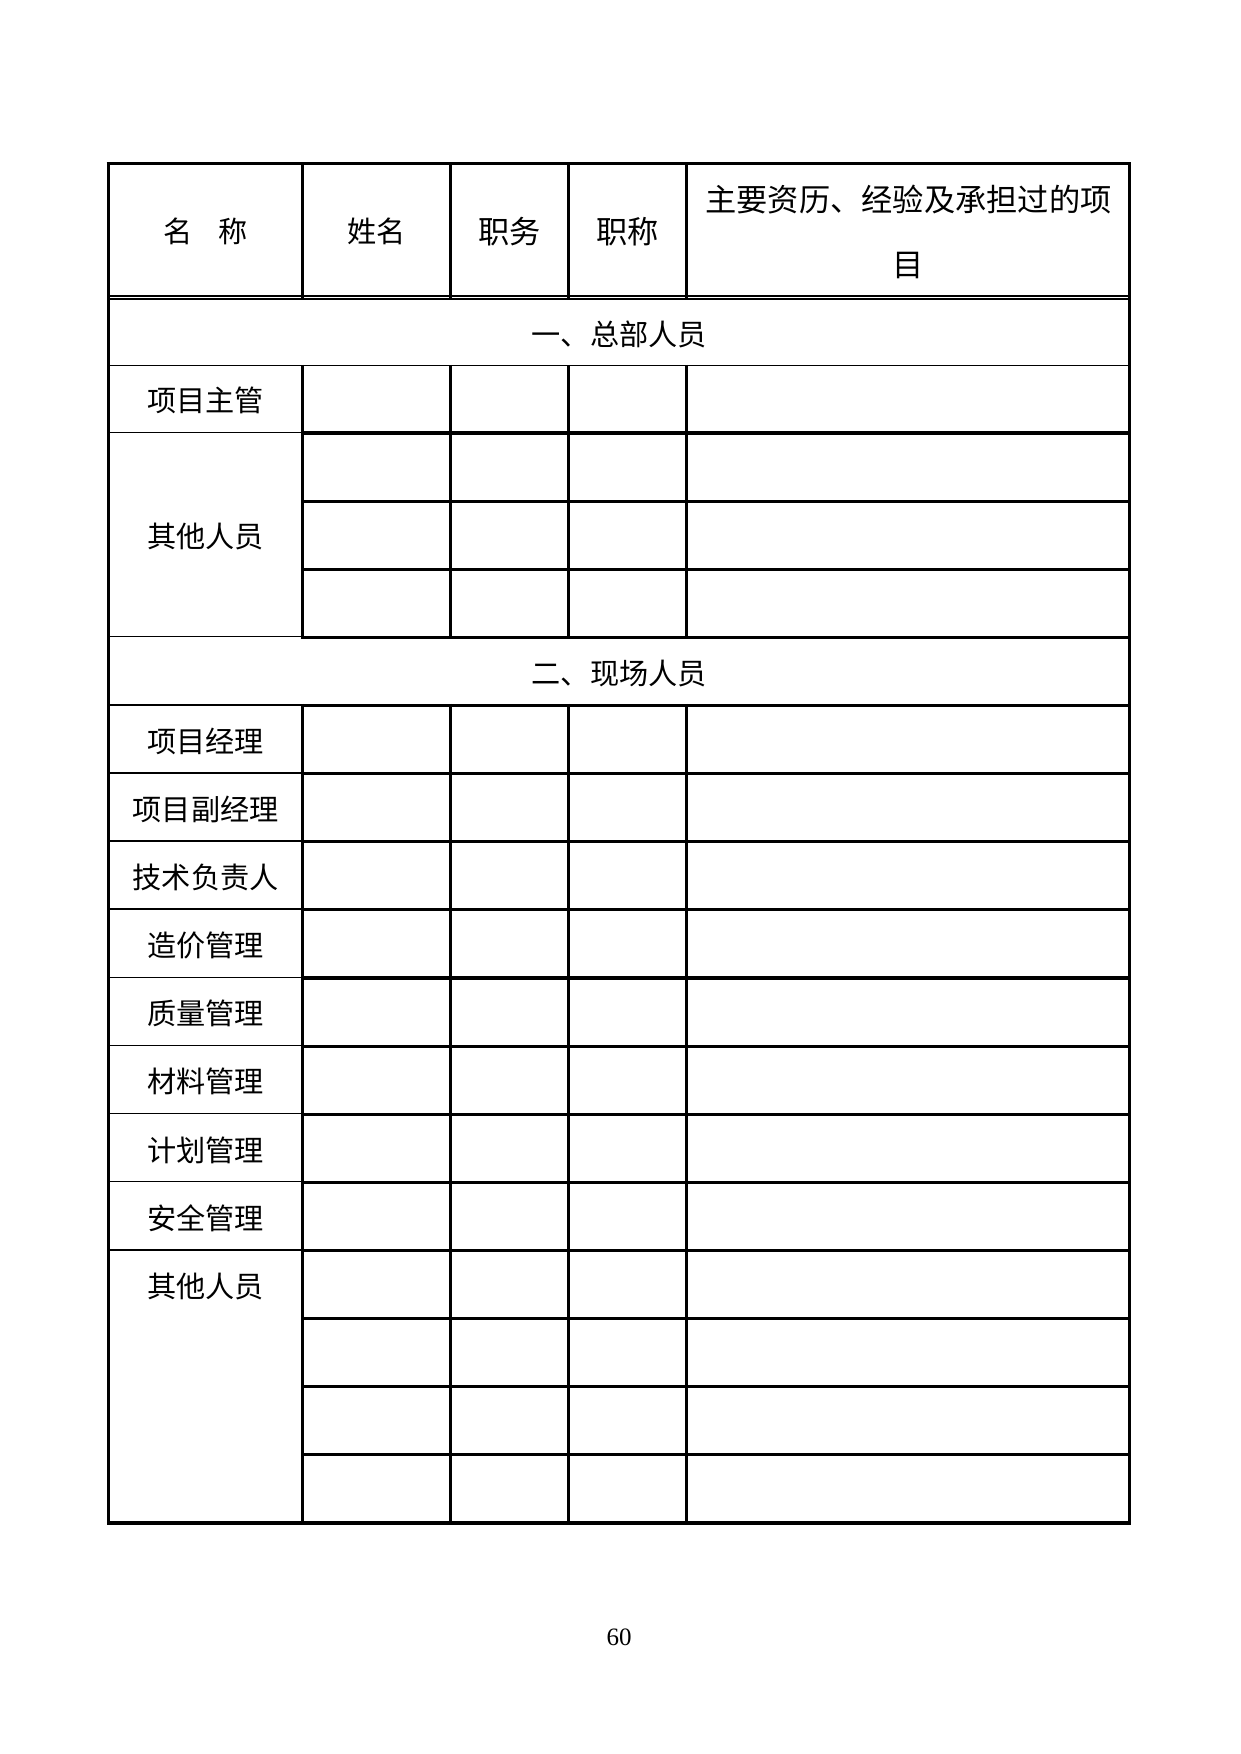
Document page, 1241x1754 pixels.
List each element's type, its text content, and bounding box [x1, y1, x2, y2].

table_cell [304, 1048, 449, 1113]
table_cell 造价管理 [110, 910, 301, 976]
table_cell [452, 980, 567, 1044]
table_cell 材料管理 [110, 1046, 301, 1113]
table_cell [570, 911, 685, 976]
table_cell [570, 435, 685, 499]
table_cell 其他人员 [110, 500, 301, 568]
table_cell [452, 366, 567, 431]
table_cell [570, 843, 685, 908]
table_cell 技术负责人 [110, 842, 301, 908]
table_cell [304, 1184, 449, 1249]
table_cell [688, 980, 1128, 1044]
table_cell [570, 1388, 685, 1453]
table_cell [452, 1320, 567, 1385]
table_cell [452, 911, 567, 976]
table_cell [570, 1456, 685, 1521]
table_cell [570, 366, 685, 431]
table_cell [688, 366, 1128, 431]
table_cell [688, 503, 1128, 568]
table_cell [570, 775, 685, 840]
table_cell [304, 366, 449, 431]
table_cell [688, 1252, 1128, 1317]
table_cell [452, 1048, 567, 1113]
table_cell [304, 1388, 449, 1453]
table_cell [570, 571, 685, 636]
table_cell 项目副经理 [110, 774, 301, 840]
table_header 职称 [570, 165, 685, 295]
table_cell [304, 1456, 449, 1521]
table_cell [304, 843, 449, 908]
table_cell [304, 911, 449, 976]
table_cell [570, 707, 685, 772]
table_cell 计划管理 [110, 1114, 301, 1181]
table_cell [570, 503, 685, 568]
table_cell [688, 1388, 1128, 1453]
table_cell [570, 1252, 685, 1317]
table_cell [452, 707, 567, 772]
table_cell [688, 1184, 1128, 1249]
table_cell [570, 980, 685, 1044]
table_cell [304, 503, 449, 568]
table_cell [452, 1388, 567, 1453]
table_cell [304, 435, 449, 499]
table_cell [304, 980, 449, 1044]
table_cell [570, 1116, 685, 1181]
table_cell [452, 1456, 567, 1521]
table_cell [304, 1116, 449, 1181]
table_cell [688, 1320, 1128, 1385]
table_cell 安全管理 [110, 1182, 301, 1249]
table_header 名 称 [110, 165, 301, 295]
table_cell [688, 843, 1128, 908]
table_cell [304, 1252, 449, 1317]
table_cell [570, 1184, 685, 1249]
table_cell [688, 435, 1128, 499]
table_cell [110, 568, 301, 636]
table_cell [452, 435, 567, 499]
table_cell [304, 571, 449, 636]
table_cell 项目主管 [110, 366, 301, 431]
table_cell 质量管理 [110, 978, 301, 1044]
table_cell [688, 707, 1128, 772]
table_cell [452, 775, 567, 840]
table_cell [688, 911, 1128, 976]
table_cell [452, 1184, 567, 1249]
table_cell [688, 571, 1128, 636]
table_cell 其他人员 [110, 1251, 301, 1521]
table_cell [570, 1048, 685, 1113]
table_cell [452, 571, 567, 636]
table_cell [688, 1116, 1128, 1181]
table_cell 一、总部人员 [110, 300, 1128, 365]
table_header 职务 [452, 165, 567, 295]
table_header 姓名 [304, 165, 449, 295]
table_header 主要资历、经验及承担过的项目 [688, 165, 1128, 295]
table_cell [452, 1116, 567, 1181]
table_cell [570, 1320, 685, 1385]
table_cell [688, 775, 1128, 840]
table_cell 二、现场人员 [110, 637, 1128, 704]
table_cell 项目经理 [110, 706, 301, 772]
table_cell [452, 843, 567, 908]
table_cell [304, 707, 449, 772]
table_cell [688, 1456, 1128, 1521]
table_cell [452, 503, 567, 568]
table_cell [304, 1320, 449, 1385]
table_cell [110, 433, 301, 499]
table_cell [452, 1252, 567, 1317]
table_cell [688, 1048, 1128, 1113]
table_cell [304, 775, 449, 840]
